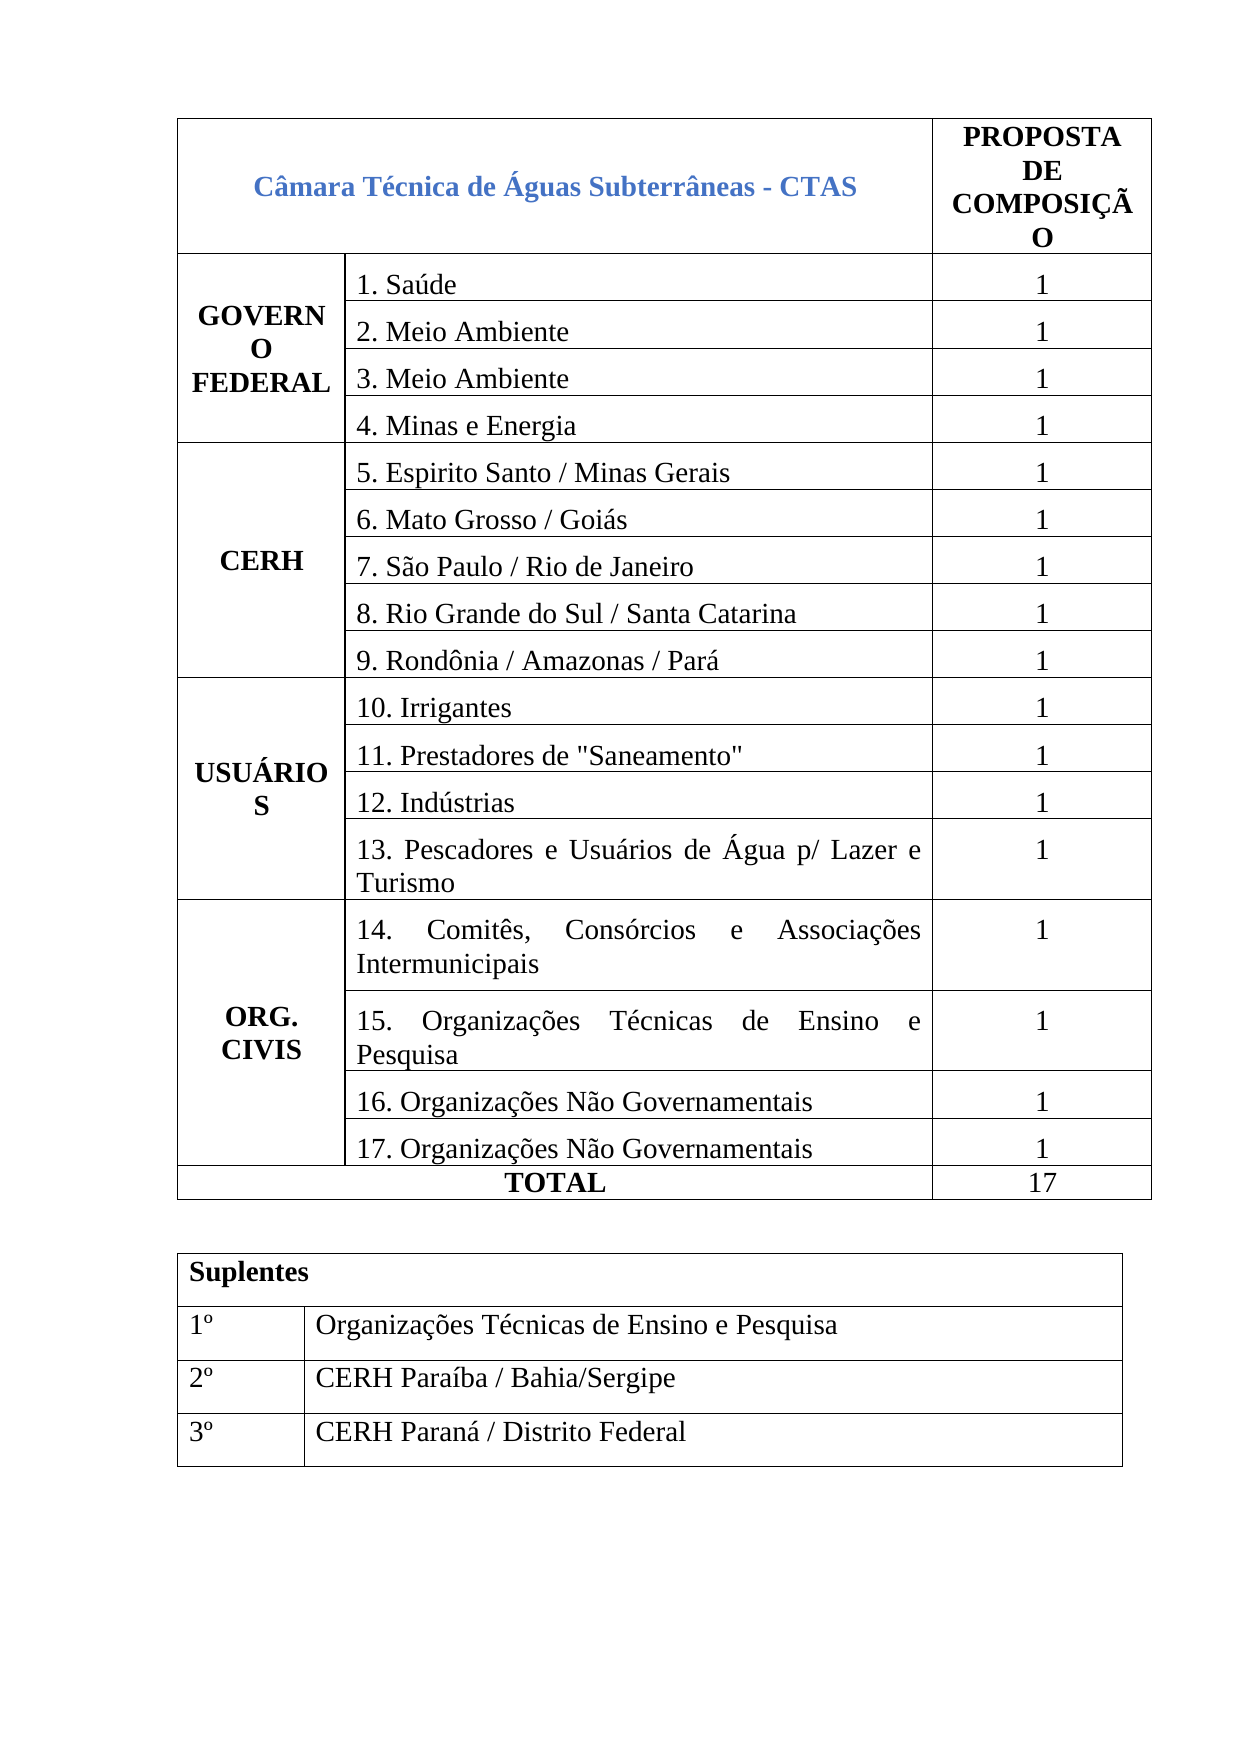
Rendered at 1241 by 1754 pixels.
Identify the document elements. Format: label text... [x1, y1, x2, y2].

table_cell 15. Organizações Técnicas de Ensino e Pesquisa [346, 991, 932, 1070]
table_cell 17. Organizações Não Governamentais [346, 1119, 932, 1164]
table_cell 1 [933, 254, 1151, 300]
table_cell 1 [933, 772, 1151, 818]
table_cell 1 [933, 991, 1151, 1070]
table_cell 16. Organizações Não Governamentais [346, 1071, 932, 1117]
table_cell 1º [178, 1307, 304, 1359]
table_cell 9. Rondônia / Amazonas / Pará [346, 631, 932, 677]
table_cell CERH Paraná / Distrito Federal [305, 1414, 1122, 1466]
table_cell TOTAL [178, 1166, 932, 1199]
table_cell 5. Espirito Santo / Minas Gerais [346, 443, 932, 489]
table_cell 1 [933, 349, 1151, 394]
table_cell 3. Meio Ambiente [346, 349, 932, 394]
table_cell 6. Mato Grosso / Goiás [346, 490, 932, 536]
table_header Câmara Técnica de Águas Subterrâneas - CTAS [178, 119, 932, 253]
table_cell 1 [933, 396, 1151, 442]
table_cell 1 [933, 537, 1151, 583]
table_cell 2º [178, 1361, 304, 1413]
table_cell 1. Saúde [346, 254, 932, 300]
table_cell 1 [933, 1071, 1151, 1117]
table_cell 1 [933, 443, 1151, 489]
table_header Suplentes [178, 1254, 1122, 1306]
table_cell 1 [933, 1119, 1151, 1164]
table_cell 12. Indústrias [346, 772, 932, 818]
table_cell 1 [933, 900, 1151, 990]
table_cell Organizações Técnicas de Ensino e Pesquisa [305, 1307, 1122, 1359]
table_cell 1 [933, 678, 1151, 724]
table_cell 2. Meio Ambiente [346, 301, 932, 347]
table_cell 1 [933, 301, 1151, 347]
table_cell 7. São Paulo / Rio de Janeiro [346, 537, 932, 583]
table_cell 8. Rio Grande do Sul / Santa Catarina [346, 584, 932, 630]
table_header PROPOSTA DE COMPOSIÇÃO [933, 119, 1151, 253]
table_cell CERH [178, 443, 344, 677]
table_cell 1 [933, 725, 1151, 771]
table_cell 1 [933, 819, 1151, 899]
table_cell 10. Irrigantes [346, 678, 932, 724]
table_cell 1 [933, 631, 1151, 677]
table_cell 17 [933, 1166, 1151, 1199]
table_cell USUÁRIOS [178, 678, 344, 899]
table_cell ORG. CIVIS [178, 900, 344, 1164]
table_cell 4. Minas e Energia [346, 396, 932, 442]
table_cell 3º [178, 1414, 304, 1466]
table_cell 1 [933, 584, 1151, 630]
table_cell 11. Prestadores de "Saneamento" [346, 725, 932, 771]
table_cell 14. Comitês, Consórcios e Associações Intermunicipais [346, 900, 932, 990]
table_cell 1 [933, 490, 1151, 536]
table_cell GOVERNO FEDERAL [178, 254, 344, 442]
table_cell 13. Pescadores e Usuários de Água p/ Lazer e Turismo [346, 819, 932, 899]
table_cell CERH Paraíba / Bahia/Sergipe [305, 1361, 1122, 1413]
